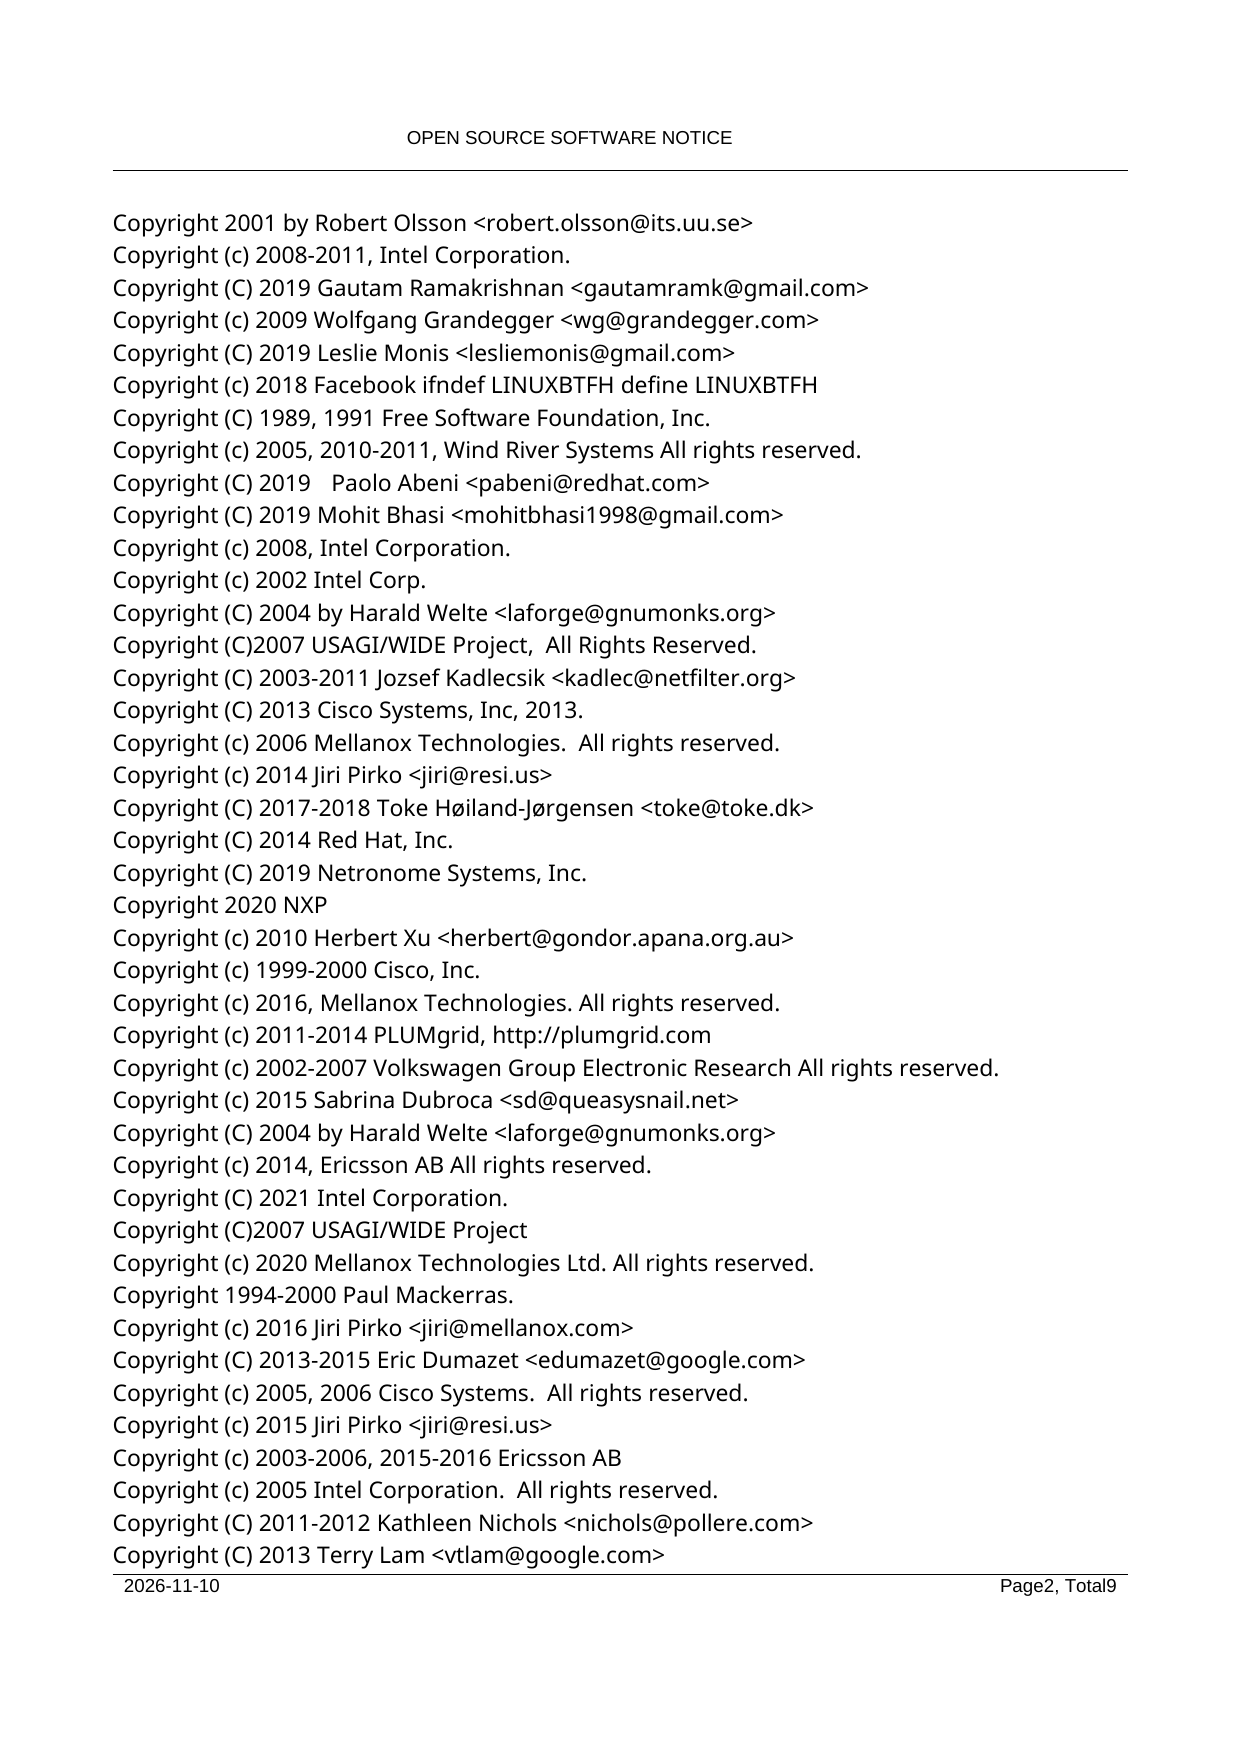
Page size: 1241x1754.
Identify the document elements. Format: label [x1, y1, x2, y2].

text [112, 206, 1128, 1571]
